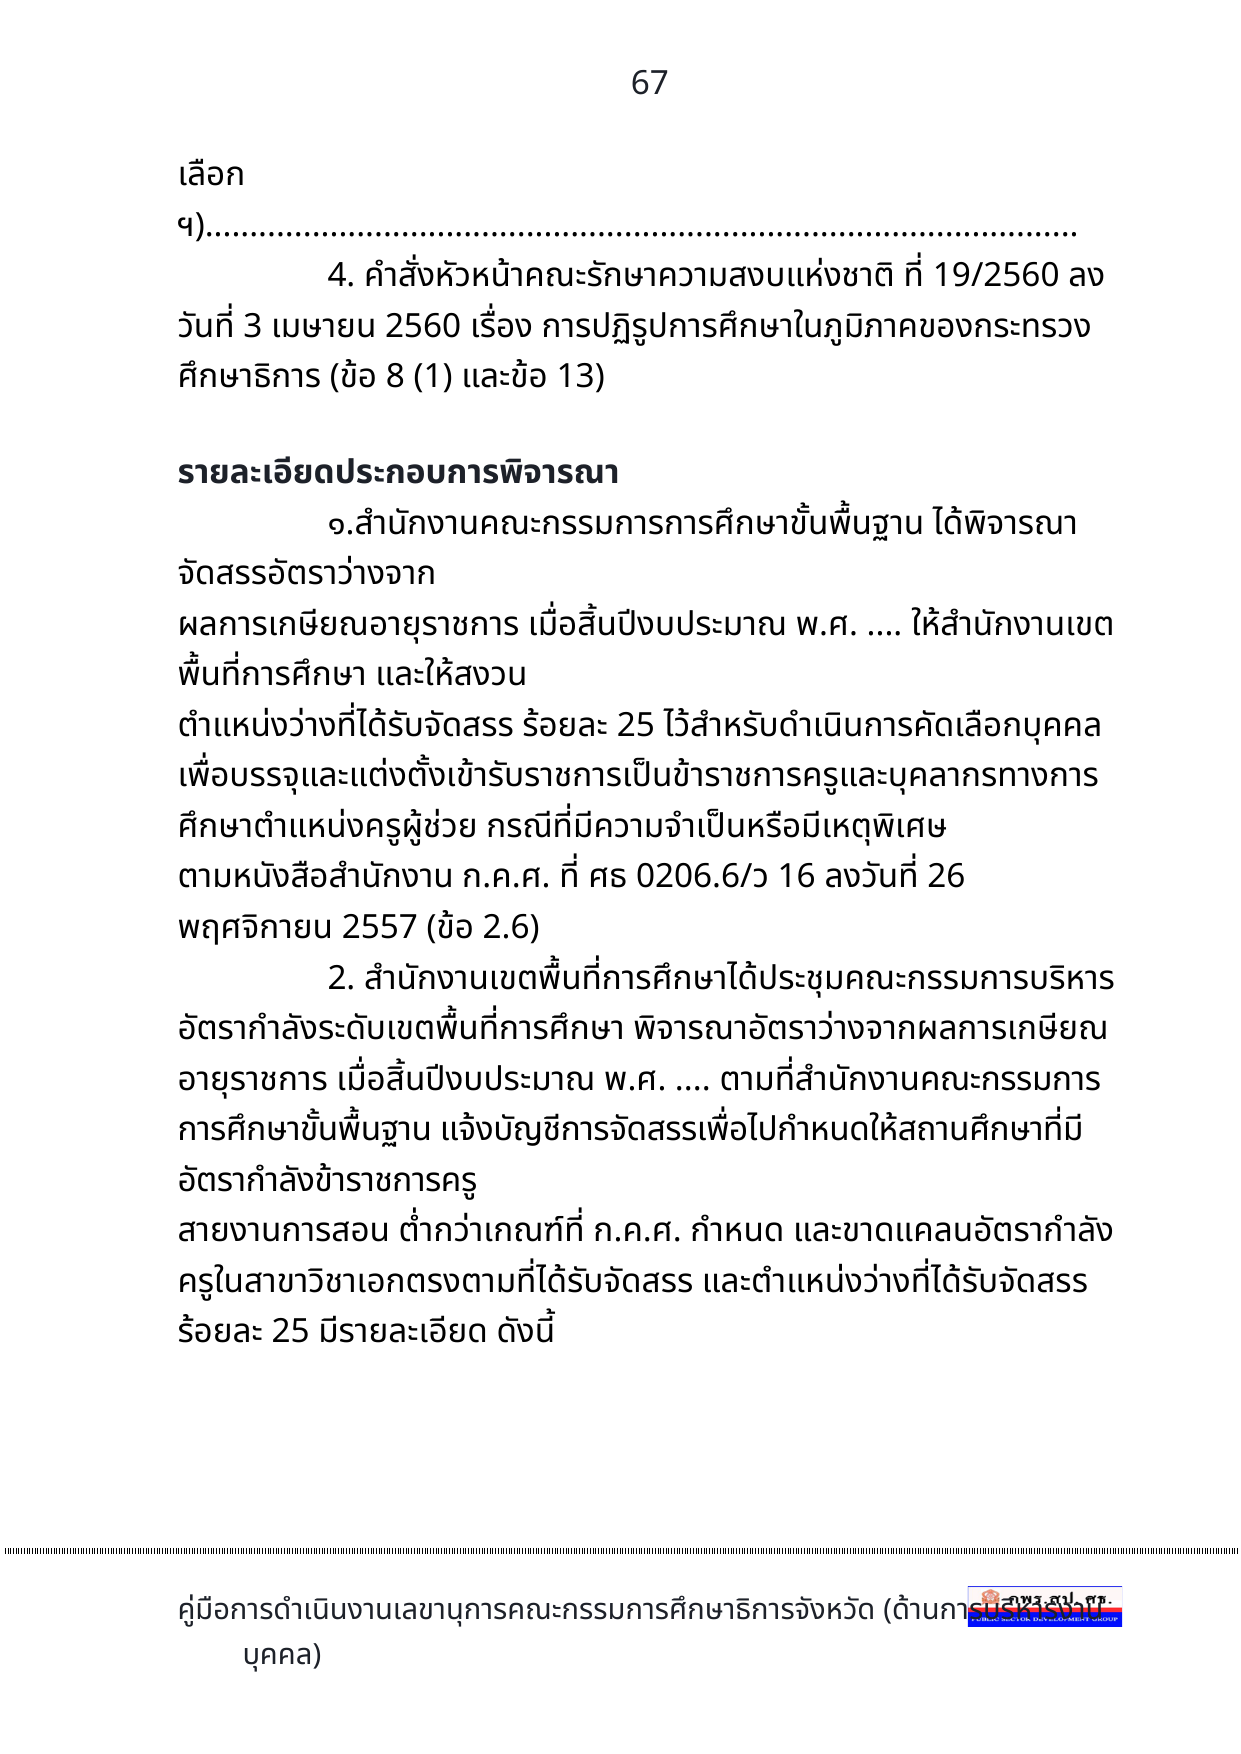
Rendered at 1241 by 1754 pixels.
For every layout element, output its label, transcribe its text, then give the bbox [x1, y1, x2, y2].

text รายละเอียดประกอบการพิจารณา [177, 448, 1122, 499]
text 4. คำสั่งหัวหน้าคณะรักษาความสงบแห่งชาติ ที่ 19/2560 ลงวันที่ 3 เมษายน 2560 เรื่อง การปฏิรูปการศึกษาในภูมิภาคของกระทรวงศึกษาธิการ (ข้อ 8 (1) และข้อ 13) [177, 251, 1122, 403]
text ๑. สำนักงานคณะกรรมการการศึกษาขั้นพื้นฐาน ได้พิจารณาจัดสรรอัตราว่างจาก ผลการเกษียณอายุราชการ เมื่อสิ้นปีงบประมาณ พ.ศ. .... ให้สำนักงานเขตพื้นที่การศึกษา และให้สงวน ตำแหน่งว่างที่ได้รับจัดสรร ร้อยละ 25 ไว้สำหรับดำเนินการคัดเลือกบุคคลเพื่อบรรจุและแต่งตั้งเข้ารับราชการเป็นข้าราชการครูและบุคลากรทางการศึกษาตำแหน่งครูผู้ช่วย กรณีที่มีความจำเป็นหรือมีเหตุพิเศษ ตามหนังสือสำนักงาน ก.ค.ศ. ที่ ศธ 0206.6/ว 16 ลงวันที่ 26 พฤศจิกายน 2557 (ข้อ 2.6) [177, 499, 1122, 953]
picture [967, 1586, 1123, 1627]
text 2. สำนักงานเขตพื้นที่การศึกษาได้ประชุมคณะกรรมการบริหารอัตรากำลังระดับเขตพื้นที่การศึกษา พิจารณาอัตราว่างจากผลการเกษียณอายุราชการ เมื่อสิ้นปีงบประมาณ พ.ศ. .... ตามที่สำนักงานคณะกรรมการการศึกษาขั้นพื้นฐาน แจ้งบัญชีการจัดสรรเพื่อไปกำหนดให้สถานศึกษาที่มีอัตรากำลังข้าราชการครู สายงานการสอน ต่ำกว่าเกณฑ์ที่ ก.ค.ศ. กำหนด และขาดแคลนอัตรากำลังครูในสาขาวิชาเอกตรงตามที่ได้รับจัดสรร และตำแหน่งว่างที่ได้รับจัดสรร ร้อยละ 25 มีรายละเอียด ดังนี้ [177, 953, 1122, 1358]
